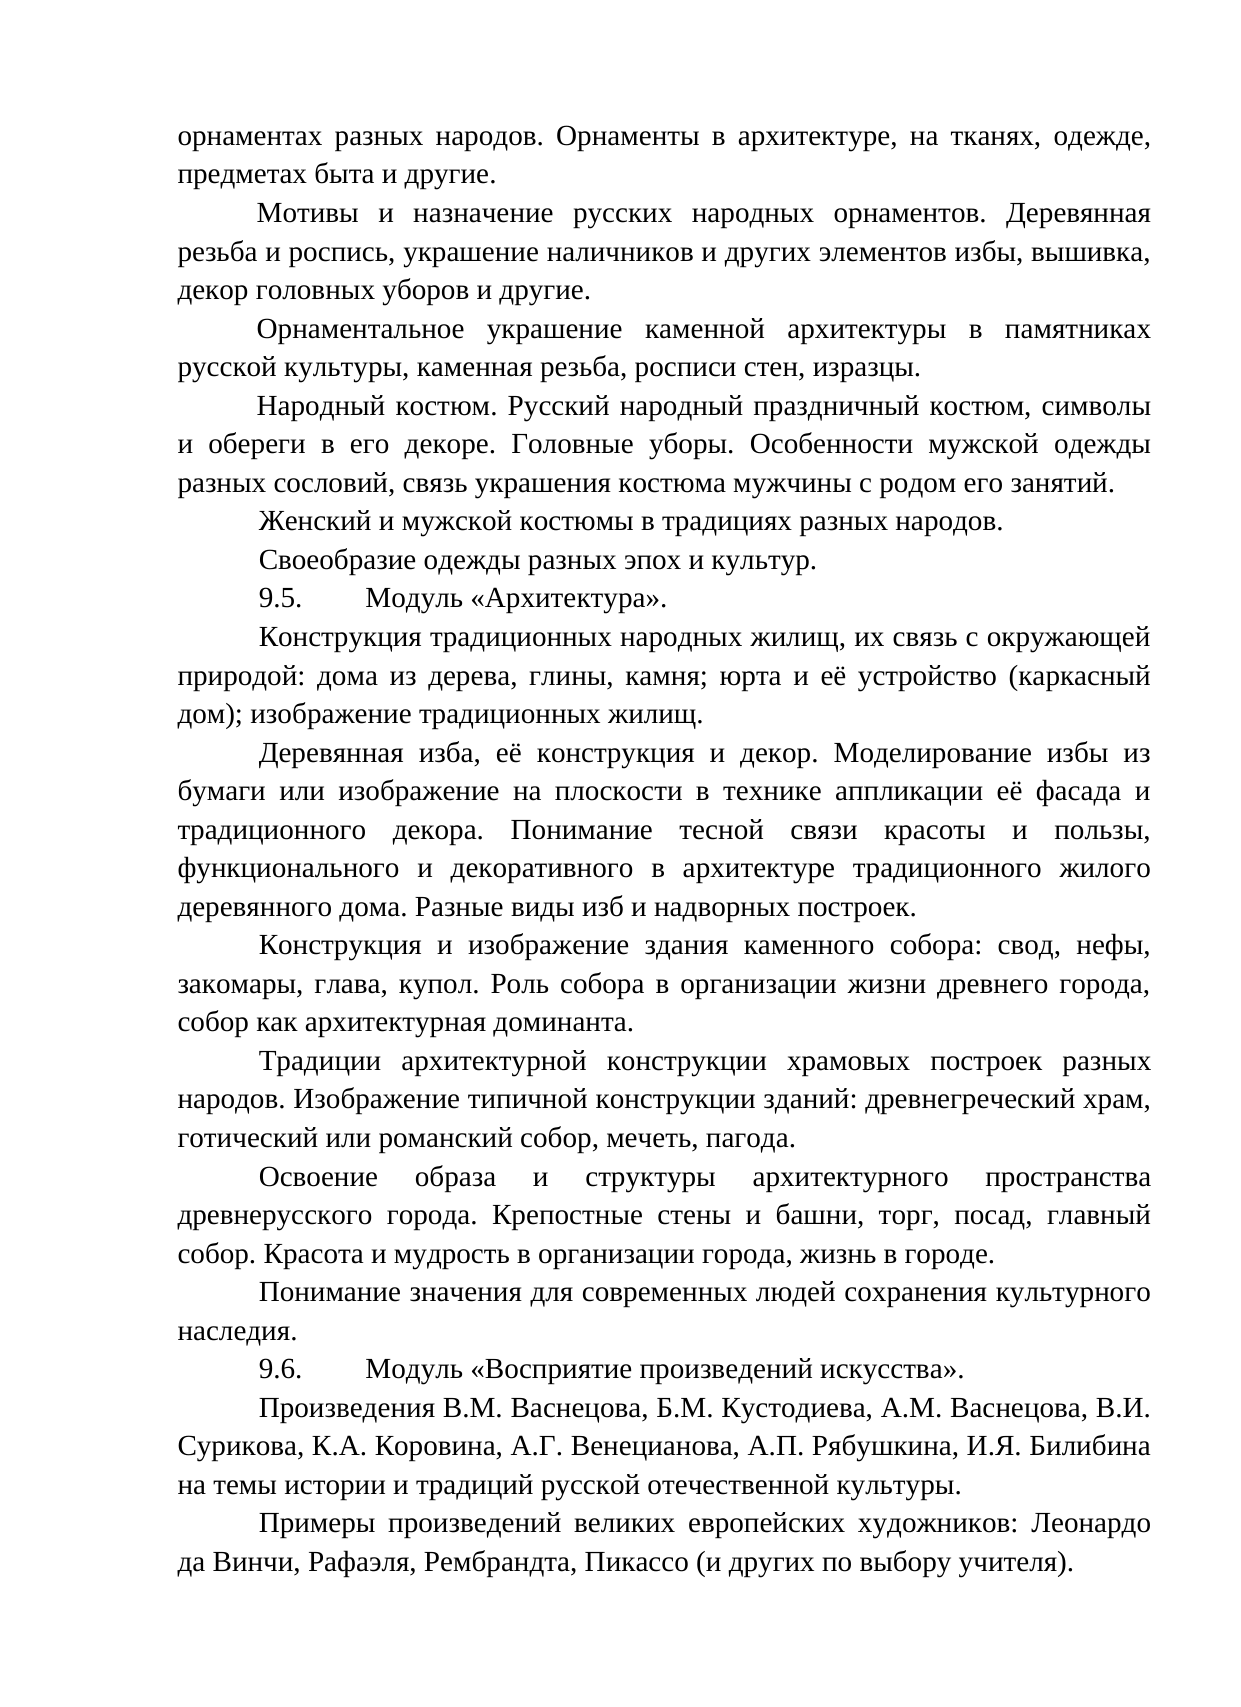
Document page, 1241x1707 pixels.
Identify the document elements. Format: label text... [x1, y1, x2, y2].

list Модуль «Восприятие произведений искусства». [177, 1351, 1152, 1385]
text Произведения В.М. Васнецова, Б.М. Кустодиева, А.М. Васнецова, В.И. Сурикова, К.А. Коровина, А.Г. Венецианова, А.П. Рябушкина, И.Я. Билибина на темы истории и традиций русской отечественной культуры. [177, 1390, 1152, 1501]
text Народный костюм. Русский народный праздничный костюм, символы и обереги в его декоре. Головные уборы. Особенности мужской одежды разных сословий, связь украшения костюма мужчины с родом его занятий. [177, 388, 1152, 498]
list Модуль «Архитектура». [177, 581, 1152, 614]
text Конструкция и изображение здания каменного собора: свод, нефы, закомары, глава, купол. Роль собора в организации жизни древнего города, собор как архитектурная доминанта. [177, 927, 1152, 1038]
text Традиции архитектурной конструкции храмовых построек разных народов. Изображение типичной конструкции зданий: древнегреческий храм, готический или романский собор, мечеть, пагода. [177, 1043, 1152, 1154]
text Деревянная изба, её конструкция и декор. Моделирование избы из бумаги или изображение на плоскости в технике аппликации её фасада и традиционного декора. Понимание тесной связи красоты и пользы, функционального и декоративного в архитектуре традиционного жилого деревянного дома. Разные виды изб и надворных построек. [177, 735, 1152, 922]
text Примеры произведений великих европейских художников: Леонардо да Винчи, Рафаэля, Рембрандта, Пикассо (и других по выбору учителя). [177, 1506, 1152, 1578]
text Своеобразие одежды разных эпох и культур. [177, 542, 1152, 576]
text Освоение образа и структуры архитектурного пространства древнерусского города. Крепостные стены и башни, торг, посад, главный собор. Красота и мудрость в организации города, жизнь в городе. [177, 1159, 1152, 1269]
text Орнаментальное украшение каменной архитектуры в памятниках русской культуры, каменная резьба, росписи стен, изразцы. [177, 311, 1152, 383]
text Женский и мужской костюмы в традициях разных народов. [177, 503, 1152, 537]
text Понимание значения для современных людей сохранения культурного наследия. [177, 1274, 1152, 1346]
text Конструкция традиционных народных жилищ, их связь с окружающей природой: дома из дерева, глины, камня; юрта и её устройство (каркасный дом); изображение традиционных жилищ. [177, 619, 1152, 730]
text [177, 118, 1152, 190]
text Мотивы и назначение русских народных орнаментов. Деревянная резьба и роспись, украшение наличников и других элементов избы, вышивка, декор головных уборов и другие. [177, 195, 1152, 306]
